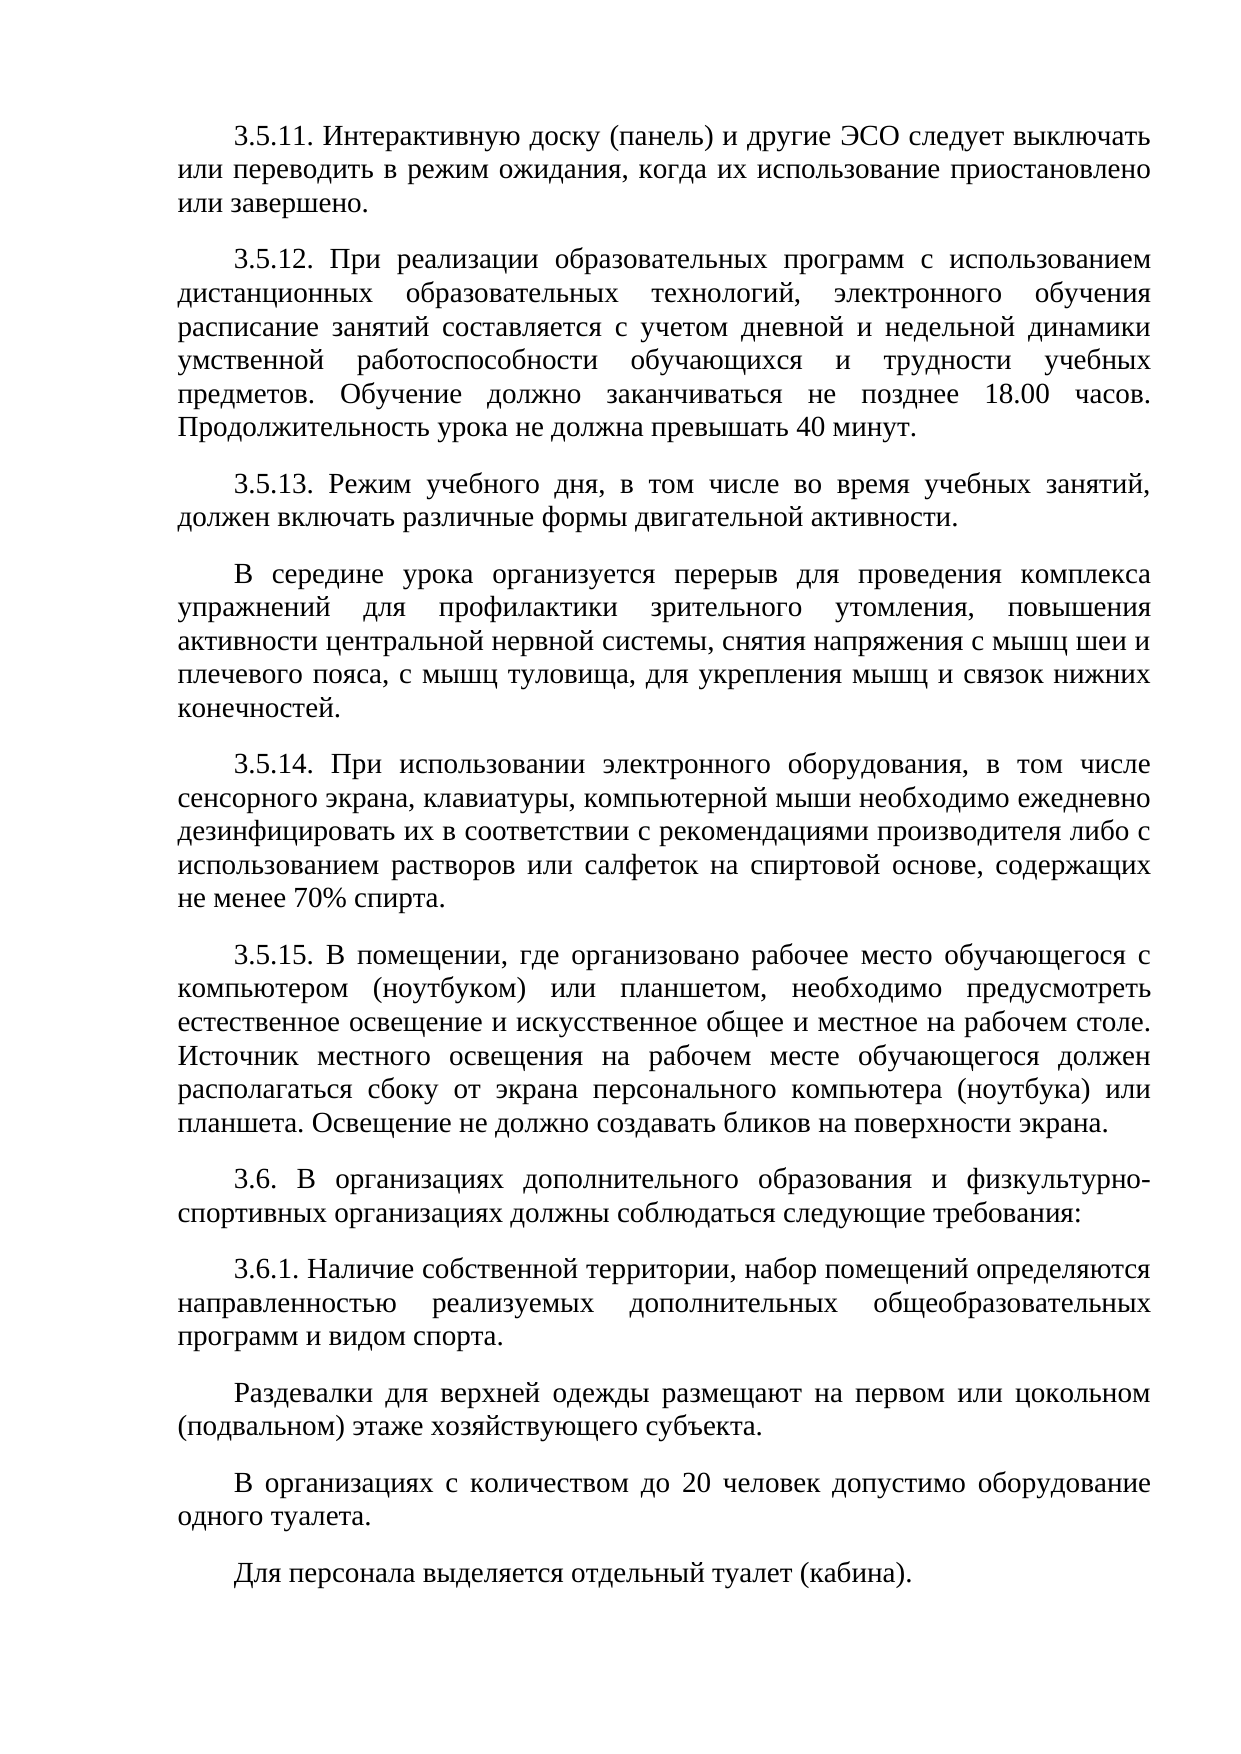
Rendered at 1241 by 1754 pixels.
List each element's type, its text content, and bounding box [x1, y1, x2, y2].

text 3.5.15. В помещении, где организовано рабочее место обучающегося с компьютером (ноутбуком) или планшетом, необходимо предусмотреть естественное освещение и искусственное общее и местное на рабочем столе. Источник местного освещения на рабочем месте обучающегося должен располагаться сбоку от экрана персонального компьютера (ноутбука) или планшета. Освещение не должно создавать бликов на поверхности экрана. [177, 937, 1152, 1138]
text Раздевалки для верхней одежды размещают на первом или цокольном (подвальном) этаже хозяйствующего субъекта. [177, 1375, 1152, 1442]
text В организациях с количеством до 20 человек допустимо оборудование одного туалета. [177, 1465, 1152, 1532]
text В середине урока организуется перерыв для проведения комплекса упражнений для профилактики зрительного утомления, повышения активности центральной нервной системы, снятия напряжения с мышц шеи и плечевого пояса, с мышц туловища, для укрепления мышц и связок нижних конечностей. [177, 556, 1152, 723]
text 3.5.11. Интерактивную доску (панель) и другие ЭСО следует выключать или переводить в режим ожидания, когда их использование приостановлено или завершено. [177, 118, 1152, 219]
text 3.6. В организациях дополнительного образования и физкультурно-спортивных организациях должны соблюдаться следующие требования: [177, 1161, 1152, 1228]
text 3.6.1. Наличие собственной территории, набор помещений определяются направленностью реализуемых дополнительных общеобразовательных программ и видом спорта. [177, 1251, 1152, 1352]
text 3.5.13. Режим учебного дня, в том числе во время учебных занятий, должен включать различные формы двигательной активности. [177, 466, 1152, 533]
text 3.5.12. При реализации образовательных программ с использованием дистанционных образовательных технологий, электронного обучения расписание занятий составляется с учетом дневной и недельной динамики умственной работоспособности обучающихся и трудности учебных предметов. Обучение должно заканчиваться не позднее 18.00 часов. Продолжительность урока не должна превышать 40 минут. [177, 242, 1152, 443]
text 3.5.14. При использовании электронного оборудования, в том числе сенсорного экрана, клавиатуры, компьютерной мыши необходимо ежедневно дезинфицировать их в соответствии с рекомендациями производителя либо с использованием растворов или салфеток на спиртовой основе, содержащих не менее 70% спирта. [177, 746, 1152, 914]
text Для персонала выделяется отдельный туалет (кабина). [177, 1555, 1152, 1588]
